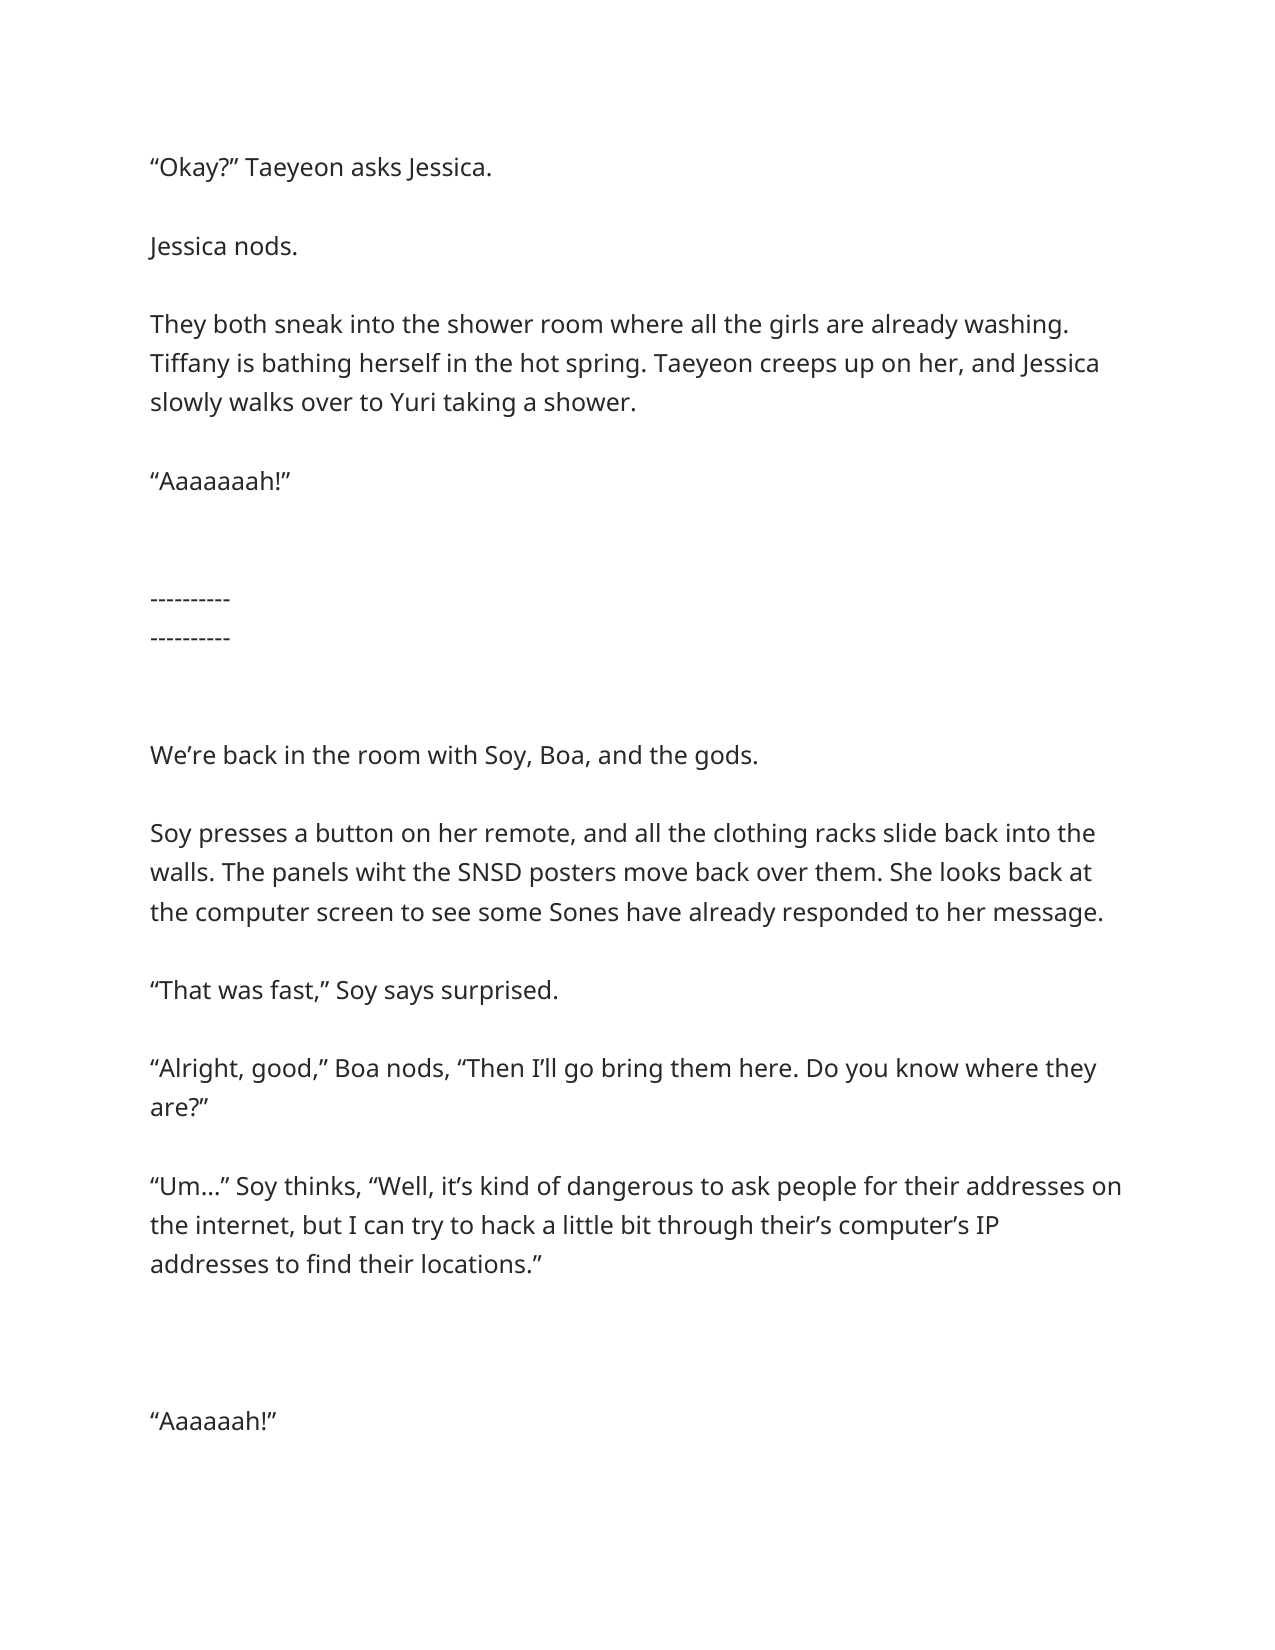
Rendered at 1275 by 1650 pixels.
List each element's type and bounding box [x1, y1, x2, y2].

text [150, 150, 1125, 1477]
